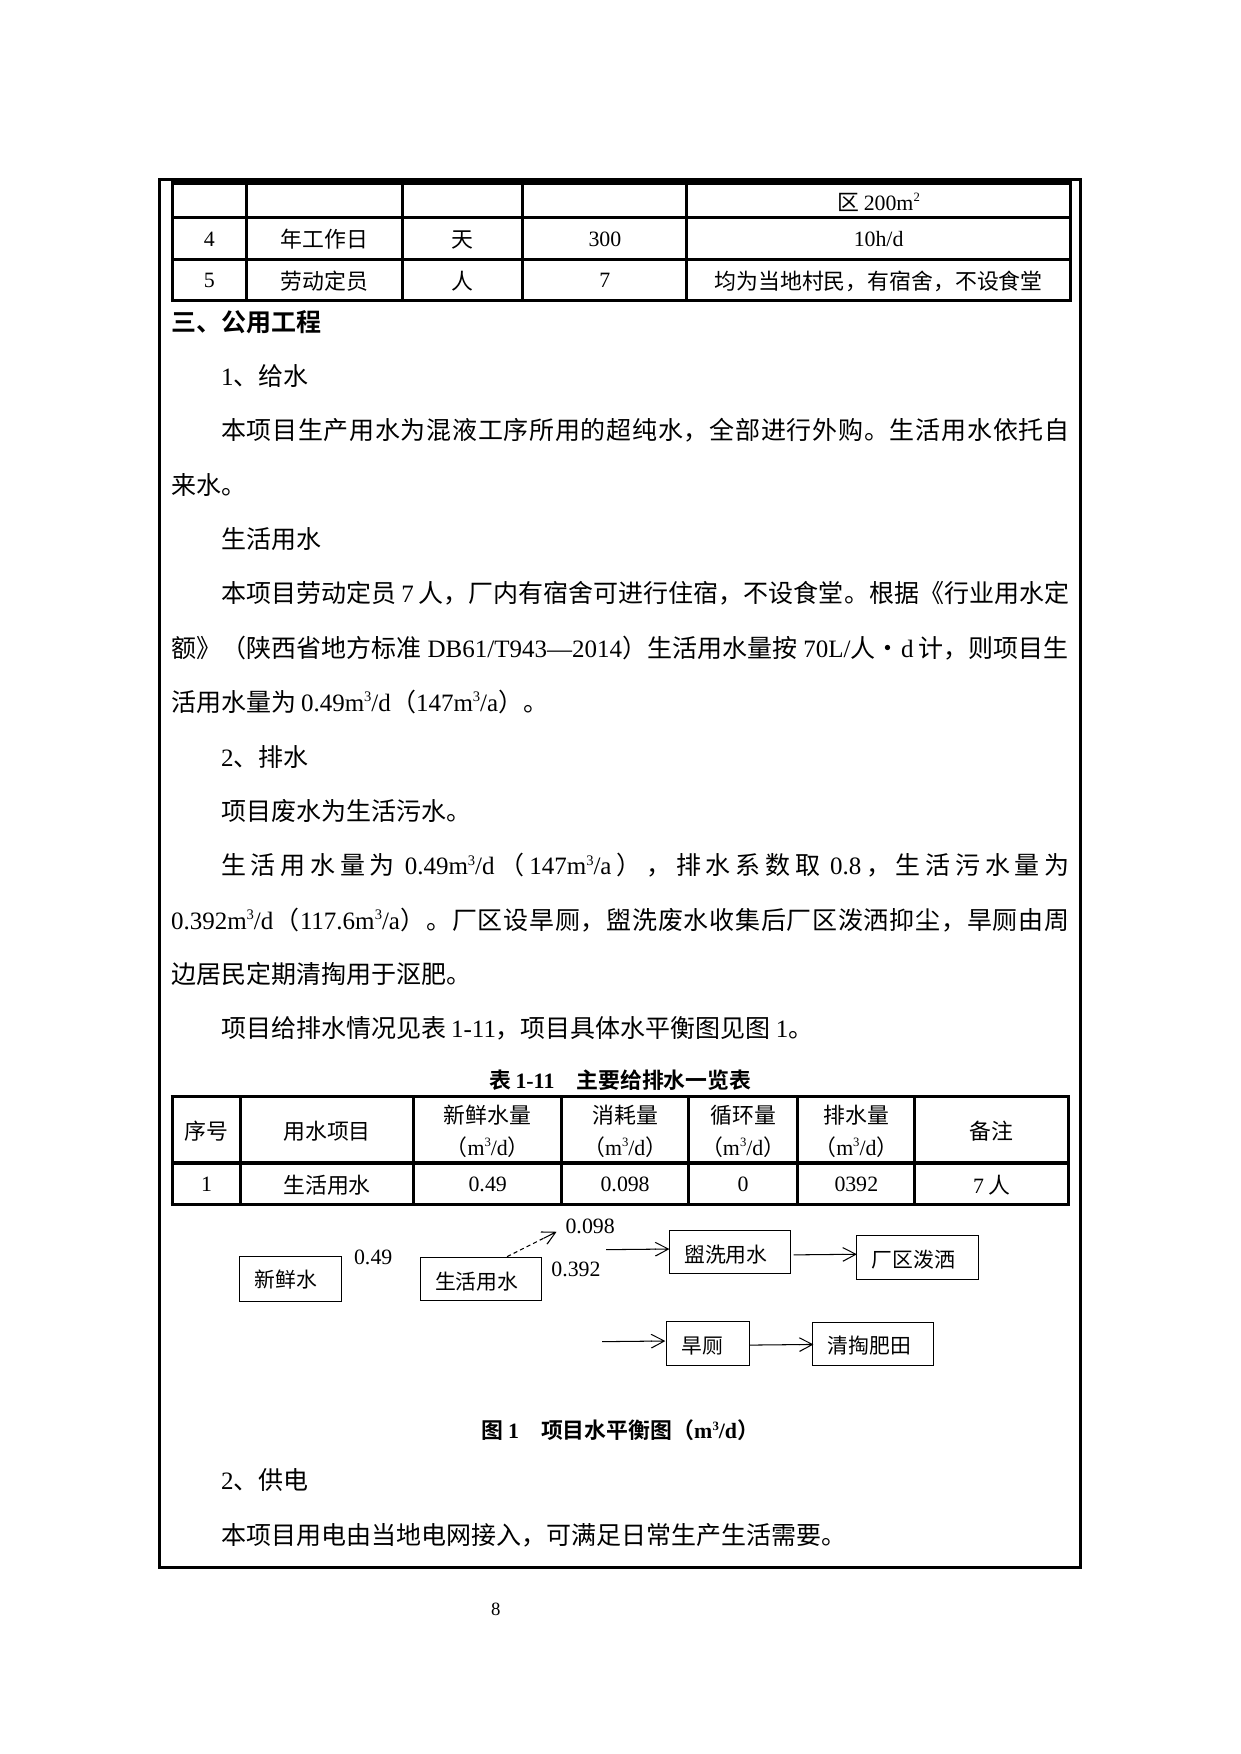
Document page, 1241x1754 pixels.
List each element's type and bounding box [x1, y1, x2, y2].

table_cell [161, 181, 1079, 1566]
